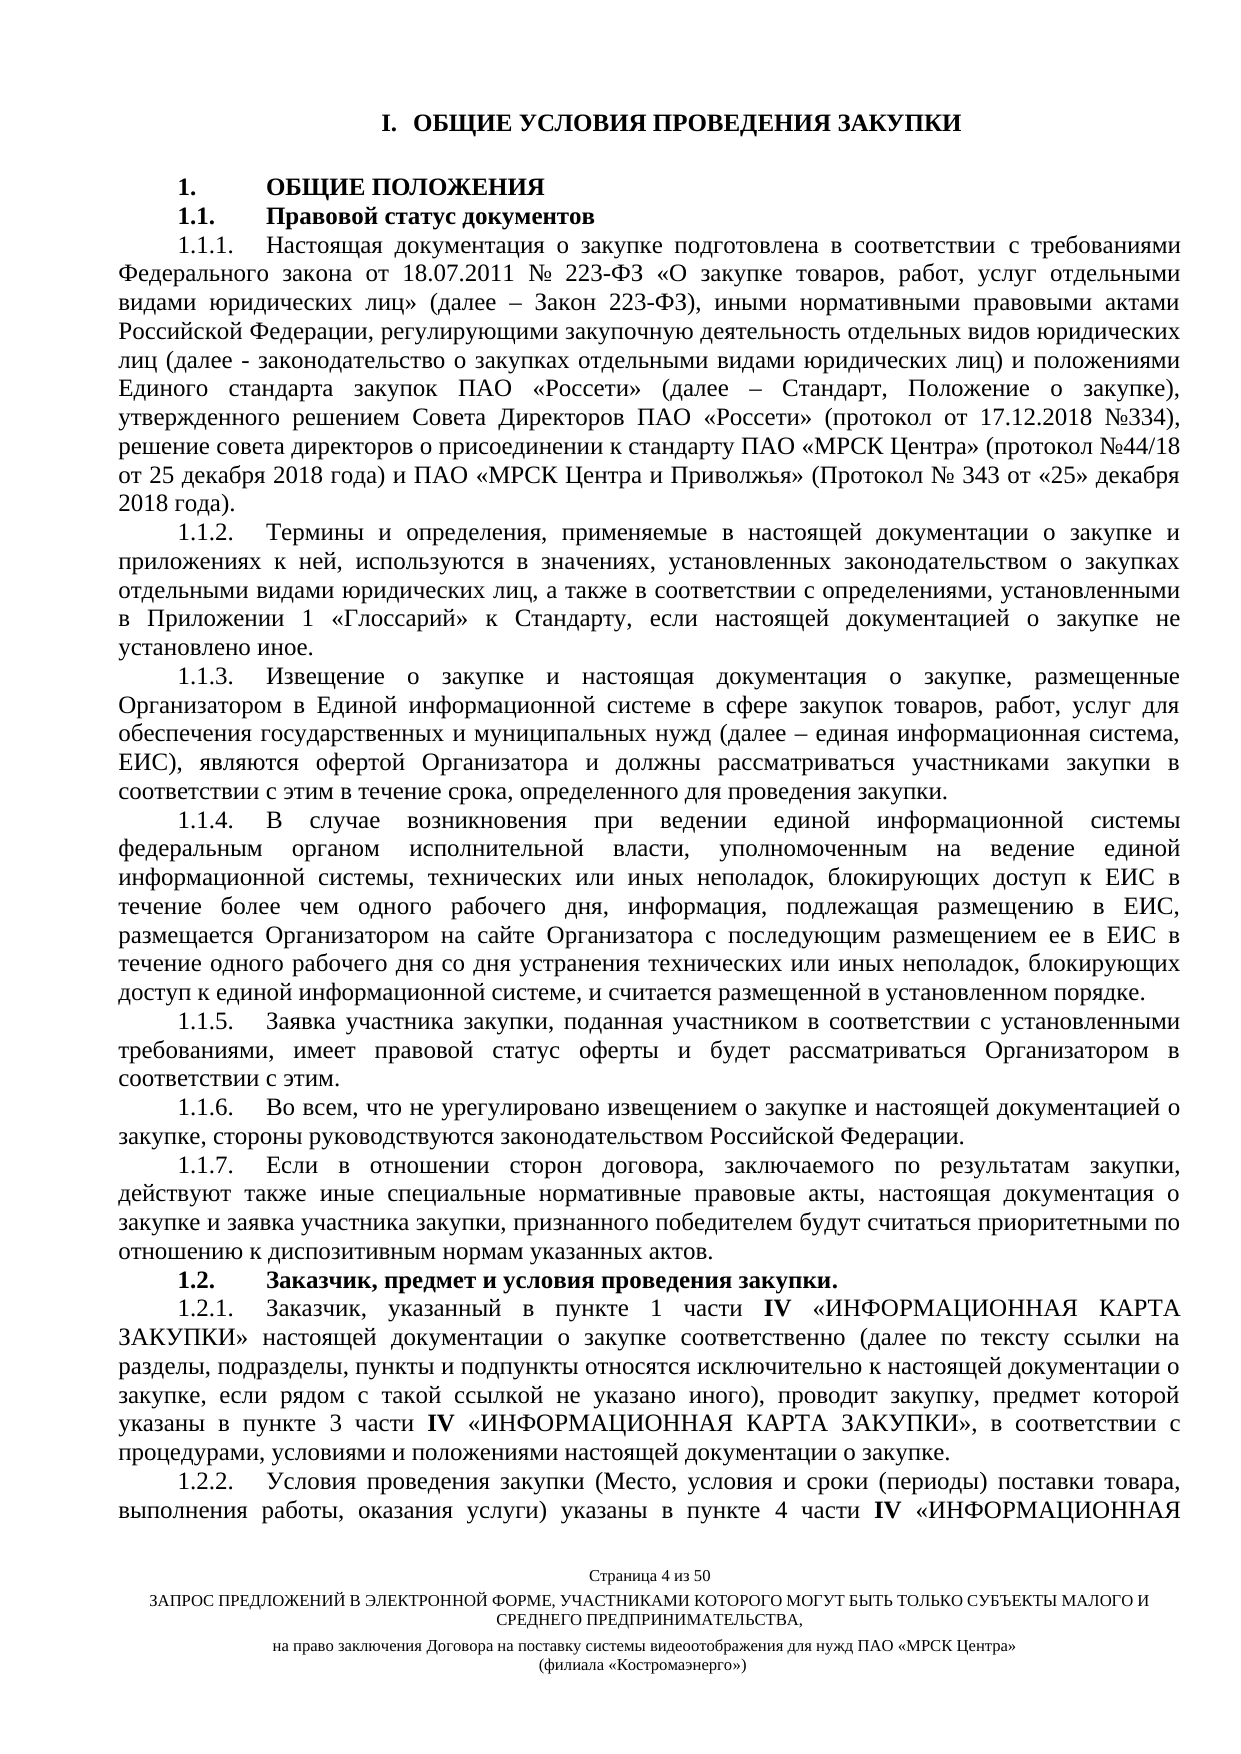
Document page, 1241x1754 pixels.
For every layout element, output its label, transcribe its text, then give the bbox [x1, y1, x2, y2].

list Заявка участника закупки, поданная участником в соответствии с установленными требованиями, имеет правовой статус оферты и будет рассматриваться Организатором в соответствии с этим. [118, 1006, 1181, 1092]
subtitle Правовой статус документов [118, 201, 1181, 230]
subtitle Заказчик, предмет и условия проведения закупки. [118, 1265, 1181, 1293]
subtitle ОБЩИЕ ПОЛОЖЕНИЯ [118, 172, 1181, 201]
subtitle Заказчик, указанный в пункте 1 части IV «ИНФОРМАЦИОННАЯ КАРТА ЗАКУПКИ» настоящей документации о закупке соответственно (далее по тексту ссылки на разделы, подразделы, пункты и подпункты относятся исключительно к настоящей документации о закупке, если рядом с такой ссылкой не указано иного), проводит закупку, предмет которой указаны в пункте 3 части IV «ИНФОРМАЦИОННАЯ КАРТА ЗАКУПКИ», в соответствии с процедурами, условиями и положениями настоящей документации о закупке. [118, 1293, 1181, 1466]
list Термины и определения, применяемые в настоящей документации о закупке и приложениях к ней, используются в значениях, установленных законодательством о закупках отдельными видами юридических лиц, а также в соответствии с определениями, установленными в Приложении 1 «Глоссарий» к Стандарту, если настоящей документацией о закупке не установлено иное. [118, 517, 1181, 661]
list Если в отношении сторон договора, заключаемого по результатам закупки, действуют также иные специальные нормативные правовые акты, настоящая документация о закупке и заявка участника закупки, признанного победителем будут считаться приоритетными по отношению к диспозитивным нормам указанных актов. [118, 1150, 1181, 1265]
subtitle ОБЩИЕ УСЛОВИЯ ПРОВЕДЕНИЯ закупки [118, 108, 1181, 137]
list Во всем, что не урегулировано извещением о закупке и настоящей документацией о закупке, стороны руководствуются законодательством Российской Федерации. [118, 1092, 1181, 1150]
list Извещение о закупке и настоящая документация о закупке, размещенные Организатором в Единой информационной системе в сфере закупок товаров, работ, услуг для обеспечения государственных и муниципальных нужд (далее – единая информационная система, ЕИС), являются офертой Организатора и должны рассматриваться участниками закупки в соответствии с этим в течение срока, определенного для проведения закупки. [118, 661, 1181, 805]
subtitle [118, 1466, 1181, 1523]
list Настоящая документация о закупке подготовлена в соответствии с требованиями Федерального закона от 18.07.2011 № 223-ФЗ «О закупке товаров, работ, услуг отдельными видами юридических лиц» (далее – Закон 223-ФЗ), иными нормативными правовыми актами Российской Федерации, регулирующими закупочную деятельность отдельных видов юридических лиц (далее - законодательство о закупках отдельными видами юридических лиц) и положениями Единого стандарта закупок ПАО «Россети» (далее – Стандарт, Положение о закупке), утвержденного решением Совета Директоров ПАО «Россети» (протокол от 17.12.2018 №334), решение совета директоров о присоединении к стандарту ПАО «МРСК Центра» (протокол №44/18 от 25 декабря 2018 года) и ПАО «МРСК Центра и Приволжья» (Протокол № 343 от «25» декабря 2018 года). [118, 230, 1181, 517]
list В случае возникновения при ведении единой информационной системы федеральным органом исполнительной власти, уполномоченным на ведение единой информационной системы, технических или иных неполадок, блокирующих доступ к ЕИС в течение более чем одного рабочего дня, информация, подлежащая размещению в ЕИС, размещается Организатором на сайте Организатора с последующим размещением ее в ЕИС в течение одного рабочего дня со дня устранения технических или иных неполадок, блокирующих доступ к единой информационной системе, и считается размещенной в установленном порядке. [118, 805, 1181, 1006]
